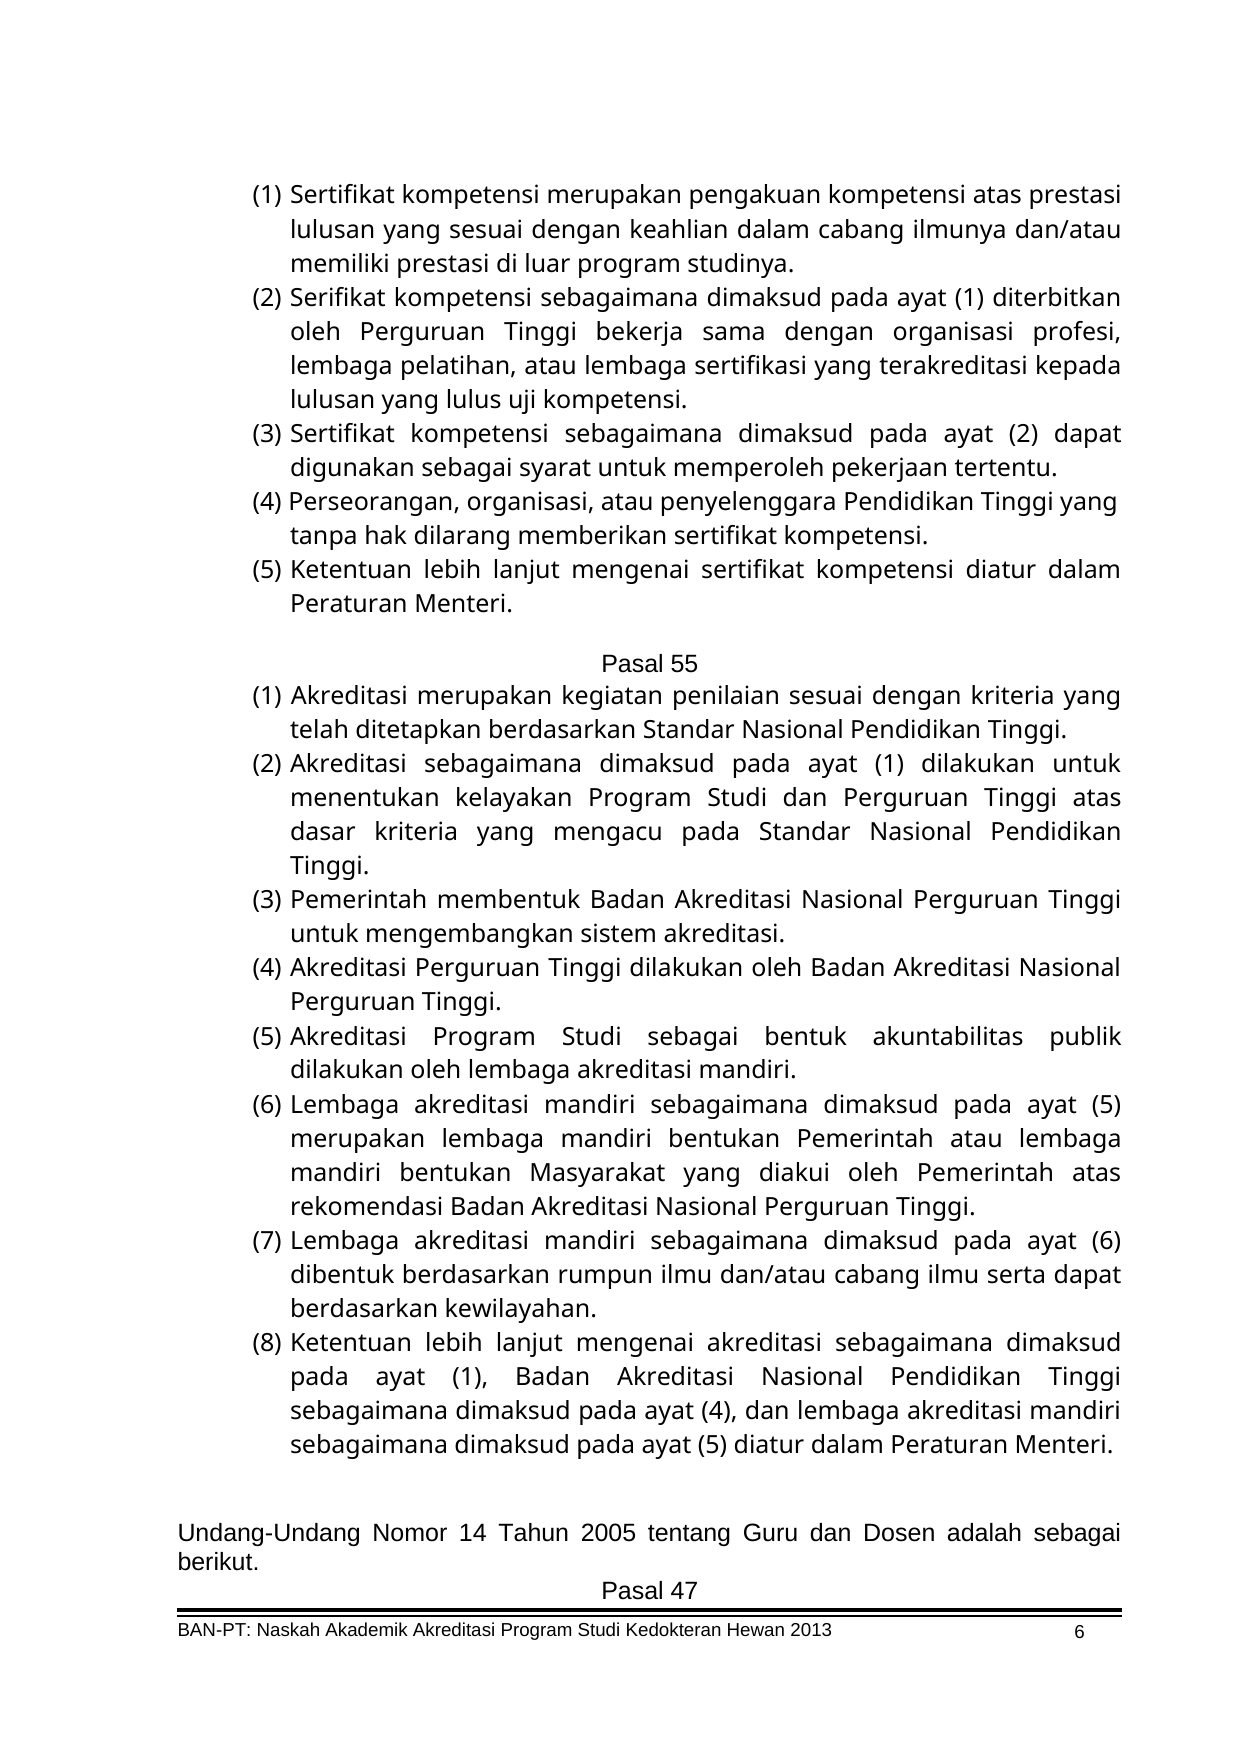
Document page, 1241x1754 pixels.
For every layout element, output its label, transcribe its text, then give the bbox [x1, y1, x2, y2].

text (7) Lembaga akreditasi mandiri sebagaimana dimaksud pada ayat (6) dibentuk berdasarkan rumpun ilmu dan/atau cabang ilmu serta dapat berdasarkan kewilayahan. [252, 1222, 1122, 1325]
text (4) Akreditasi Perguruan Tinggi dilakukan oleh Badan Akreditasi Nasional Perguruan Tinggi. [252, 950, 1122, 1018]
text Pasal 47 [177, 1576, 1122, 1605]
text (5) Akreditasi Program Studi sebagai bentuk akuntabilitas publik dilakukan oleh lembaga akreditasi mandiri. [252, 1018, 1122, 1086]
text (4) Perseorangan, organisasi, atau penyelenggara Pendidikan Tinggi yang tanpa hak dilarang memberikan sertifikat kompetensi. [252, 484, 1122, 552]
text (2) Akreditasi sebagaimana dimaksud pada ayat (1) dilakukan untuk menentukan kelayakan Program Studi dan Perguruan Tinggi atas dasar kriteria yang mengacu pada Standar Nasional Pendidikan Tinggi. [252, 746, 1122, 882]
text Undang-Undang Nomor 14 Tahun 2005 tentang Guru dan Dosen adalah sebagai berikut. [177, 1518, 1122, 1576]
text (5) Ketentuan lebih lanjut mengenai sertifikat kompetensi diatur dalam Peraturan Menteri. [252, 552, 1122, 620]
text (1) Akreditasi merupakan kegiatan penilaian sesuai dengan kriteria yang telah ditetapkan berdasarkan Standar Nasional Pendidikan Tinggi. [252, 677, 1122, 746]
text (3) Pemerintah membentuk Badan Akreditasi Nasional Perguruan Tinggi untuk mengembangkan sistem akreditasi. [252, 882, 1122, 950]
text (8) Ketentuan lebih lanjut mengenai akreditasi sebagaimana dimaksud pada ayat (1), Badan Akreditasi Nasional Pendidikan Tinggi sebagaimana dimaksud pada ayat (4), dan lembaga akreditasi mandiri sebagaimana dimaksud pada ayat (5) diatur dalam Peraturan Menteri. [252, 1325, 1122, 1461]
text Pasal 55 [177, 649, 1122, 677]
text (1) Sertifikat kompetensi merupakan pengakuan kompetensi atas prestasi lulusan yang sesuai dengan keahlian dalam cabang ilmunya dan/atau memiliki prestasi di luar program studinya. [252, 177, 1122, 279]
text (6) Lembaga akreditasi mandiri sebagaimana dimaksud pada ayat (5) merupakan lembaga mandiri bentukan Pemerintah atau lembaga mandiri bentukan Masyarakat yang diakui oleh Pemerintah atas rekomendasi Badan Akreditasi Nasional Perguruan Tinggi. [252, 1086, 1122, 1222]
text (2) Serifikat kompetensi sebagaimana dimaksud pada ayat (1) diterbitkan oleh Perguruan Tinggi bekerja sama dengan organisasi profesi, lembaga pelatihan, atau lembaga sertifikasi yang terakreditasi kepada lulusan yang lulus uji kompetensi. [252, 279, 1122, 416]
text (3) Sertifikat kompetensi sebagaimana dimaksud pada ayat (2) dapat digunakan sebagai syarat untuk memperoleh pekerjaan tertentu. [252, 416, 1122, 484]
